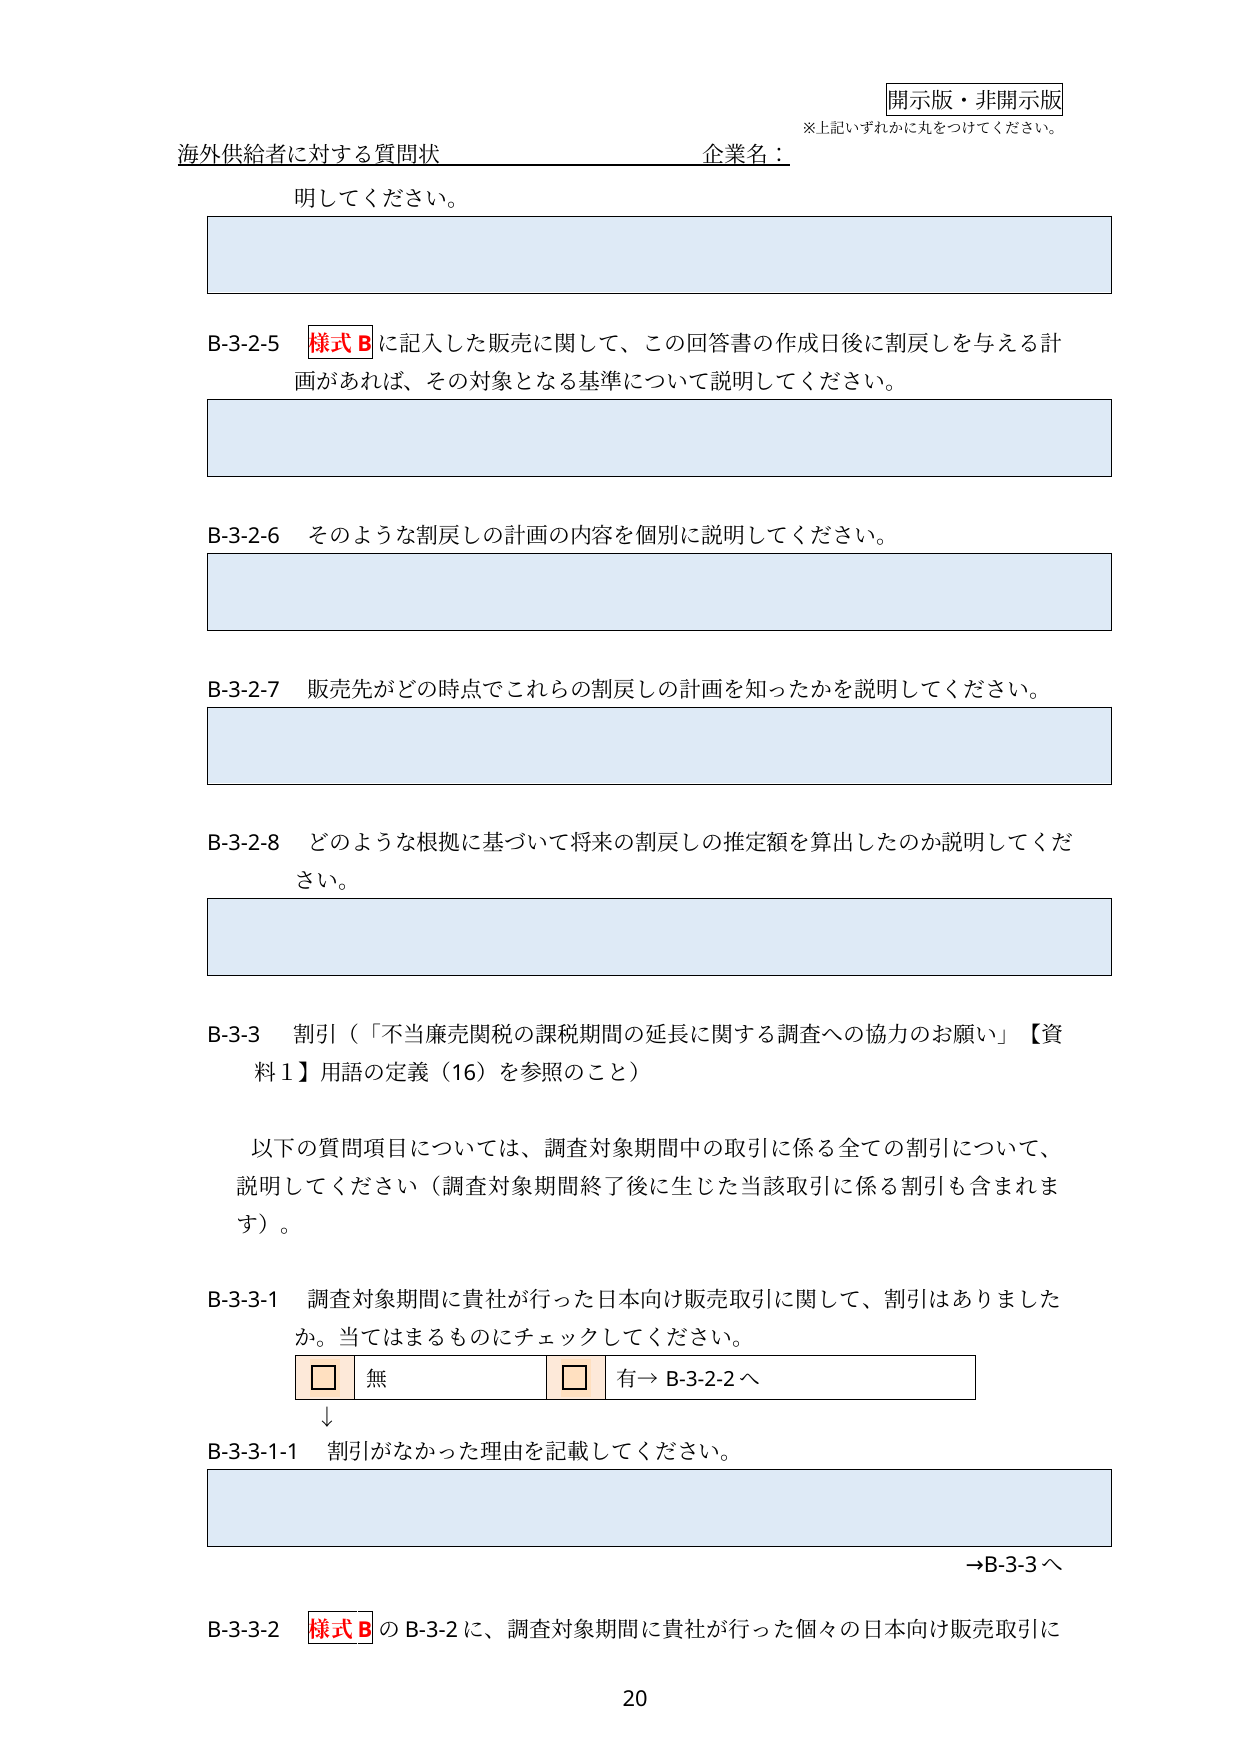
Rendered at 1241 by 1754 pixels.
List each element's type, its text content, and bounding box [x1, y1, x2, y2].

table_header [296, 1356, 354, 1399]
table_header 有→ B-3-2-2へ [606, 1356, 975, 1399]
table_header [208, 217, 1111, 292]
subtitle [207, 178, 1063, 216]
text →B-3-3へ [338, 1547, 1063, 1579]
table_header 無 [355, 1356, 546, 1399]
text ↓ [272, 1400, 1063, 1431]
subtitle 販売先がどの時点でこれらの割戻しの計画を知ったかを説明してください。 [207, 669, 1063, 707]
subtitle 様式Bに記入した販売に関して、この回答書の作成日後に割戻しを与える計画があれば、その対象となる基準について説明してください。 [207, 323, 1063, 399]
table_header [208, 1470, 1111, 1546]
table_header [208, 708, 1111, 783]
subtitle 割引がなかった理由を記載してください。 [207, 1431, 1063, 1469]
table_header [547, 1356, 605, 1399]
table_header [208, 554, 1111, 630]
text 以下の質問項目については、調査対象期間中の取引に係る全ての割引について、 説明してください（調査対象期間終了後に生じた当該取引に係る割引も含まれます）。 [236, 1128, 1063, 1242]
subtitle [207, 1609, 1063, 1647]
text さい｡ [207, 860, 1063, 898]
table_header [208, 400, 1111, 476]
subtitle 割引（「不当廉売関税の課税期間の延長に関する調査への協力のお願い」【資料１】用語の定義（16）を参照のこと） [207, 1014, 1063, 1128]
subtitle そのような割戻しの計画の内容を個別に説明してください｡ [207, 515, 1063, 553]
subtitle どのような根拠に基づいて将来の割戻しの推定額を算出したのか説明してくだ [207, 822, 1078, 860]
table_header [208, 899, 1111, 975]
subtitle 調査対象期間に貴社が行った日本向け販売取引に関して、割引はありましたか。当てはまるものにチェックしてください。 [207, 1279, 1063, 1355]
